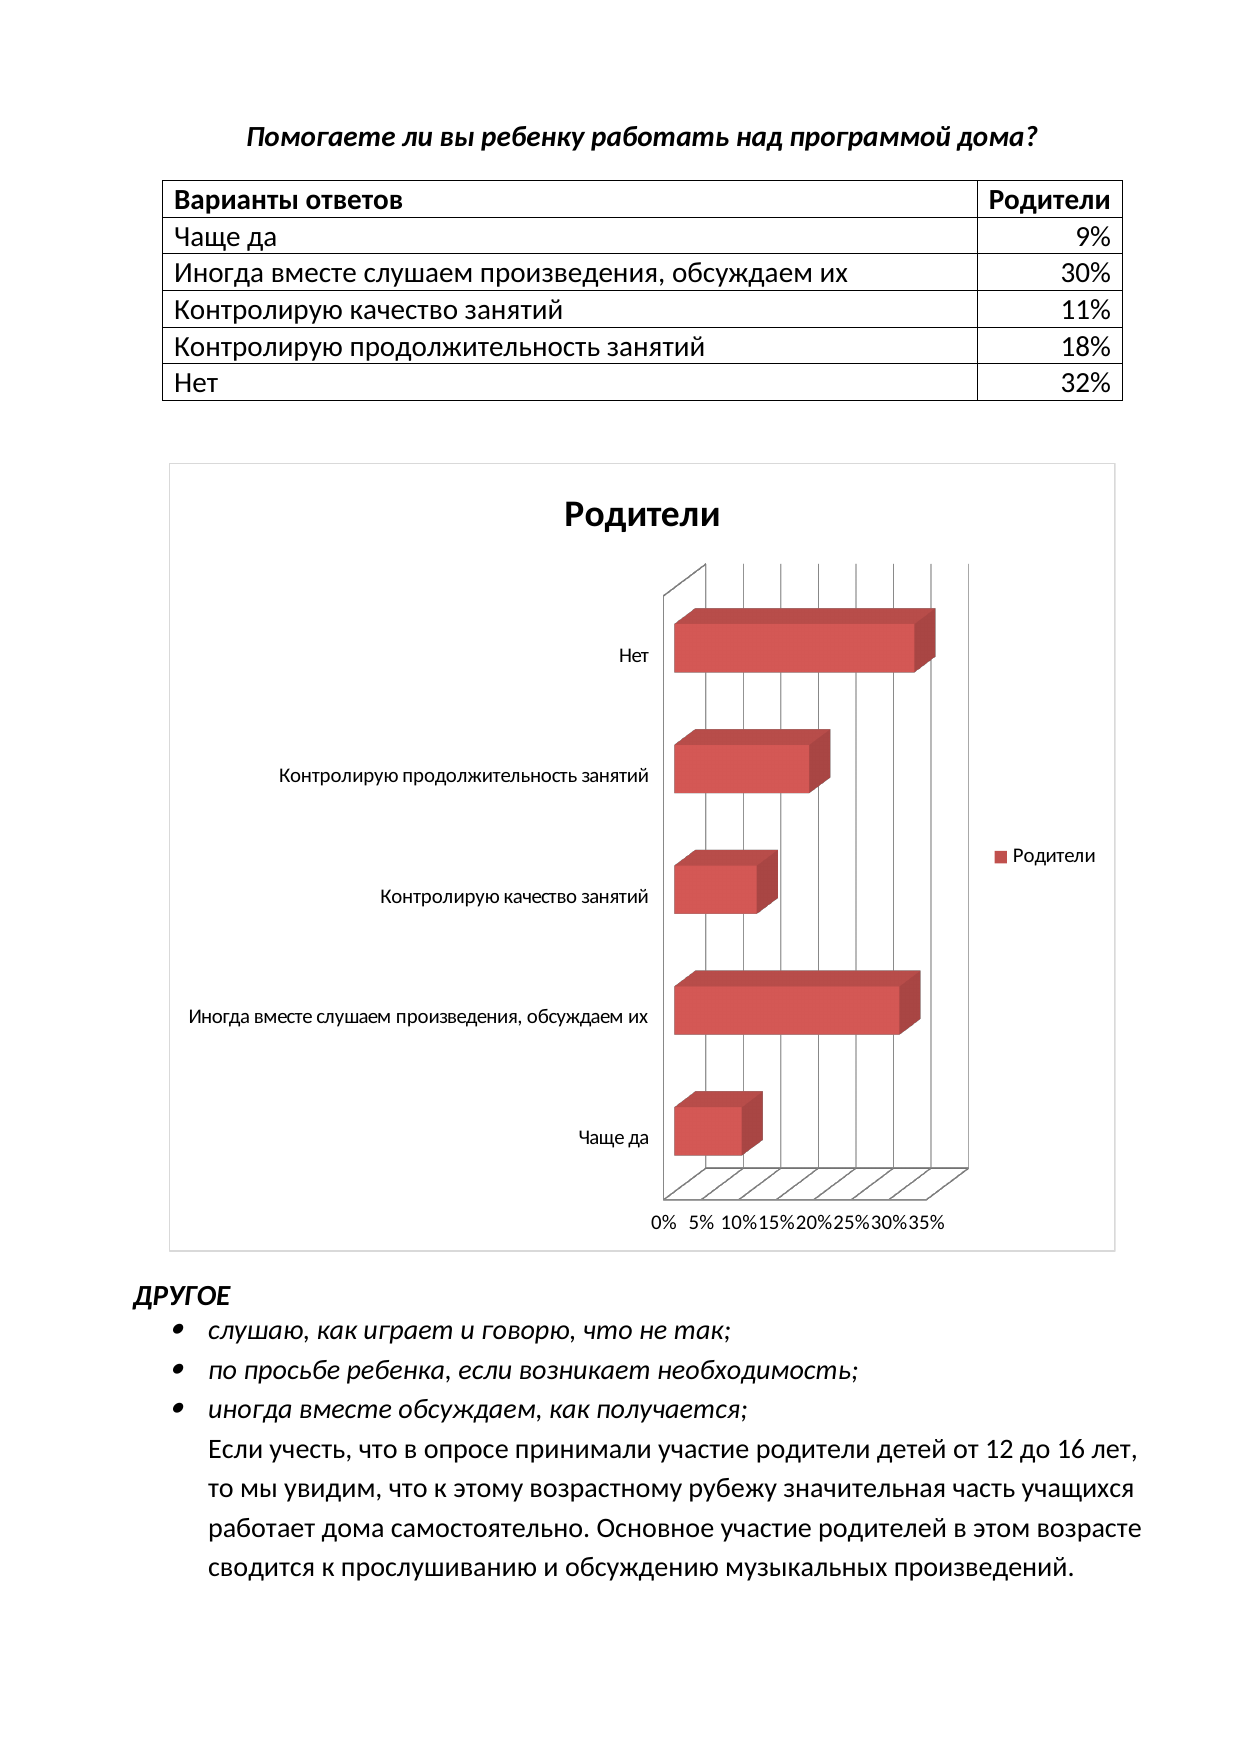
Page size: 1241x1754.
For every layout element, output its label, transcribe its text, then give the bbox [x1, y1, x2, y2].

list Если учесть, что в опросе принимали участие родители детей от 12 до 16 лет, то мы увидим, что к этому возрастному рубежу значительная часть учащихся работает дома самостоятельно. Основное участие родителей в этом возрасте сводится к прослушиванию и обсуждению музыкальных произведений. [208, 1431, 1152, 1584]
list иногда вместе обсуждаем, как получается; [170, 1391, 1152, 1426]
table_header Варианты ответов [163, 181, 977, 217]
table_cell 11% [978, 291, 1122, 327]
table_cell 32% [978, 364, 1122, 400]
text ДРУГОЕ [133, 1277, 1152, 1312]
table_header Родители [978, 181, 1122, 217]
table_cell 30% [978, 254, 1122, 290]
table_cell 9% [978, 218, 1122, 253]
table_cell Контролирую продолжительность занятий [163, 328, 977, 363]
table_cell Контролирую качество занятий [163, 291, 977, 327]
table_cell Нет [163, 364, 977, 400]
table_cell Чаще да [163, 218, 977, 253]
table_cell Иногда вместе слушаем произведения, обсуждаем их [163, 254, 977, 290]
text Помогаете ли вы ребенку работать над программой дома? [133, 118, 1152, 154]
list слушаю, как играет и говорю, что не так; [170, 1312, 1152, 1347]
list по просьбе ребенка, если возникает необходимость; [170, 1352, 1152, 1386]
table_cell 18% [978, 328, 1122, 363]
